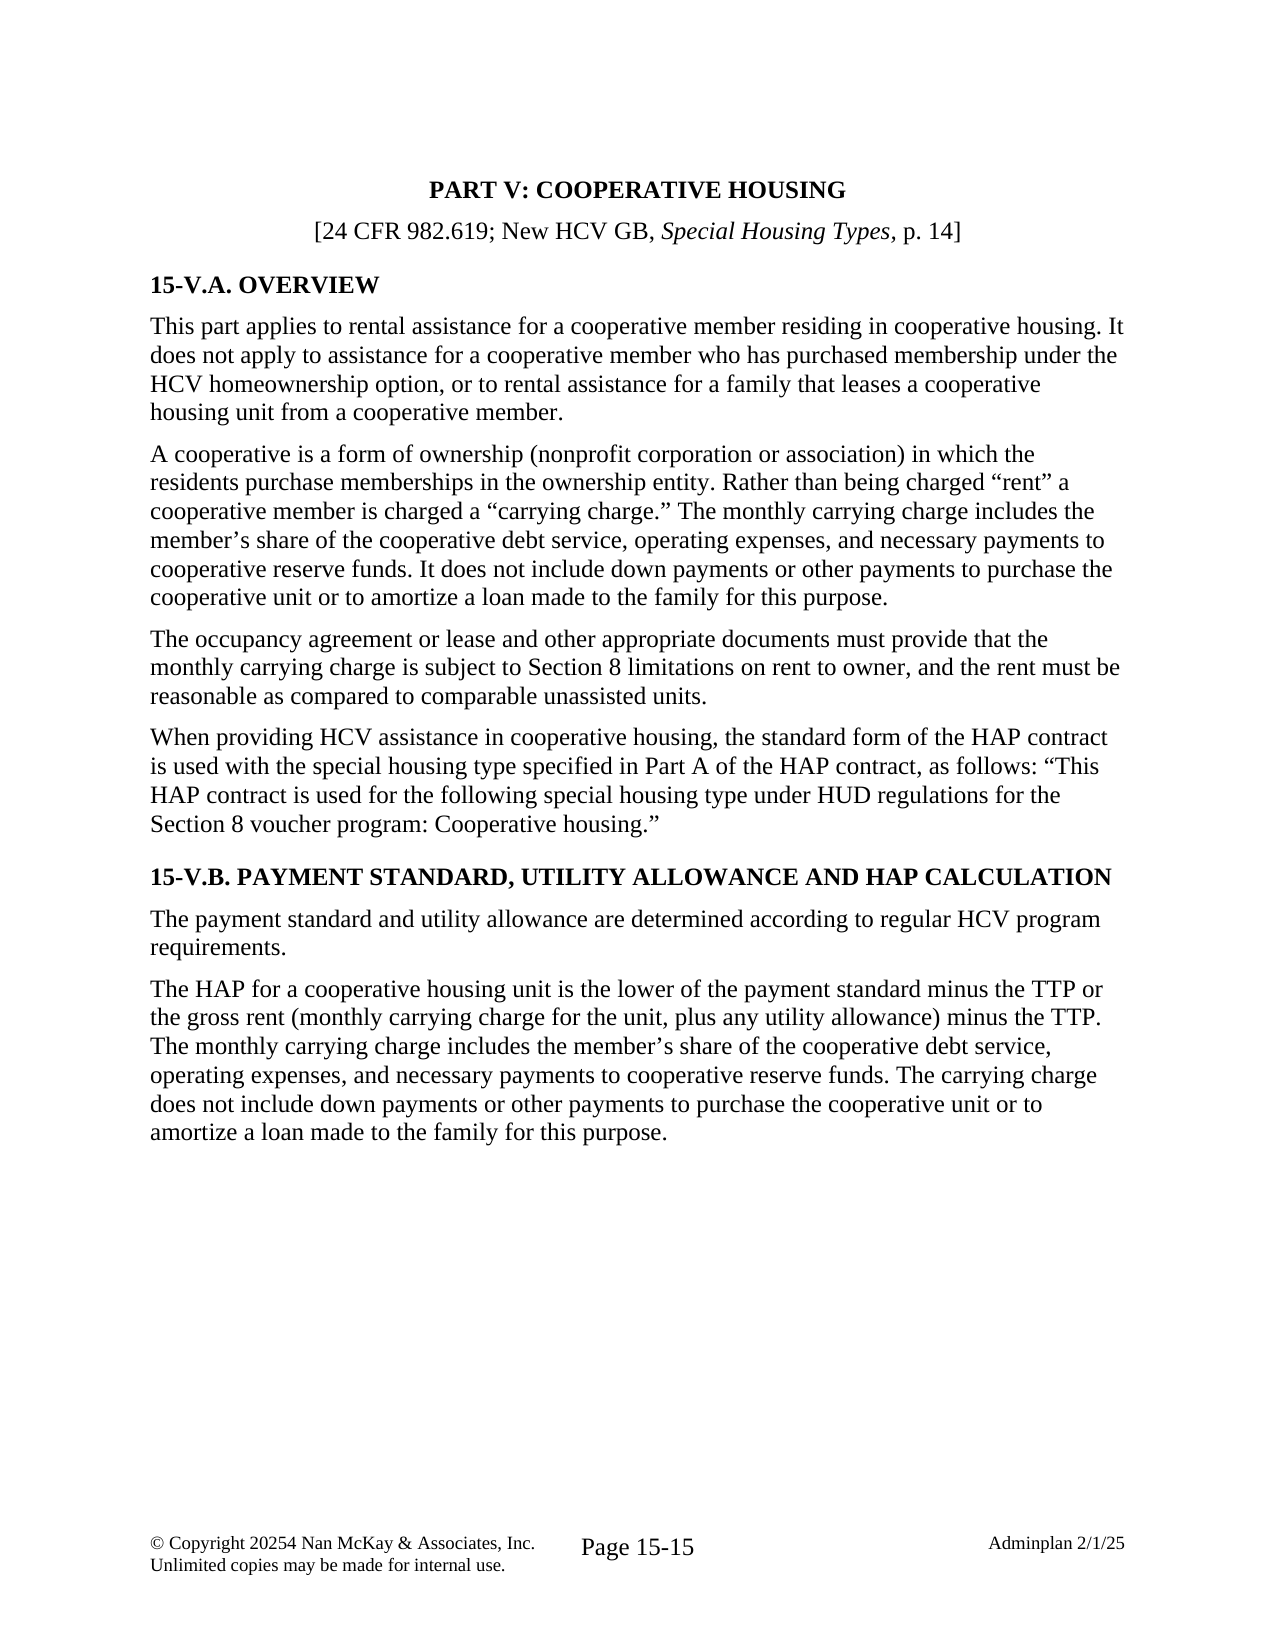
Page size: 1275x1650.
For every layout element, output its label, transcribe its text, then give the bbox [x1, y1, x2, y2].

text When providing HCV assistance in cooperative housing, the standard form of the HAP contract is used with the special housing type specified in Part A of the HAP contract, as follows: “This HAP contract is used for the following special housing type under HUD regulations for the Section 8 voucher program: Cooperative housing.” [150, 722, 1125, 837]
text The HAP for a cooperative housing unit is the lower of the payment standard minus the TTP or the gross rent (monthly carrying charge for the unit, plus any utility allowance) minus the TTP. The monthly carrying charge includes the member’s share of the cooperative debt service, operating expenses, and necessary payments to cooperative reserve funds. The carrying charge does not include down payments or other payments to purchase the cooperative unit or to amortize a loan made to the family for this purpose. [150, 974, 1125, 1146]
text [24 CFR 982.619; New HCV GB, Special Housing Types, p. 14] [150, 216, 1125, 245]
text 15-V.A. OVERVIEW [150, 270, 1125, 299]
text 15-V.B. PAYMENT STANDARD, UTILITY ALLOWANCE AND HAP CALCULATION [150, 862, 1125, 891]
text This part applies to rental assistance for a cooperative member residing in cooperative housing. It does not apply to assistance for a cooperative member who has purchased membership under the HCV homeownership option, or to rental assistance for a family that leases a cooperative housing unit from a cooperative member. [150, 311, 1125, 426]
text The occupancy agreement or lease and other appropriate documents must provide that the monthly carrying charge is subject to Section 8 limitations on rent to owner, and the rent must be reasonable as compared to comparable unassisted units. [150, 624, 1125, 710]
text PART V: COOPERATIVE HOUSING [150, 175, 1125, 204]
text A cooperative is a form of ownership (nonprofit corporation or association) in which the residents purchase memberships in the ownership entity. Rather than being charged “rent” a cooperative member is charged a “carrying charge.” The monthly carrying charge includes the member’s share of the cooperative debt service, operating expenses, and necessary payments to cooperative reserve funds. It does not include down payments or other payments to purchase the cooperative unit or to amortize a loan made to the family for this purpose. [150, 439, 1125, 611]
text The payment standard and utility allowance are determined according to regular HCV program requirements. [150, 904, 1125, 961]
